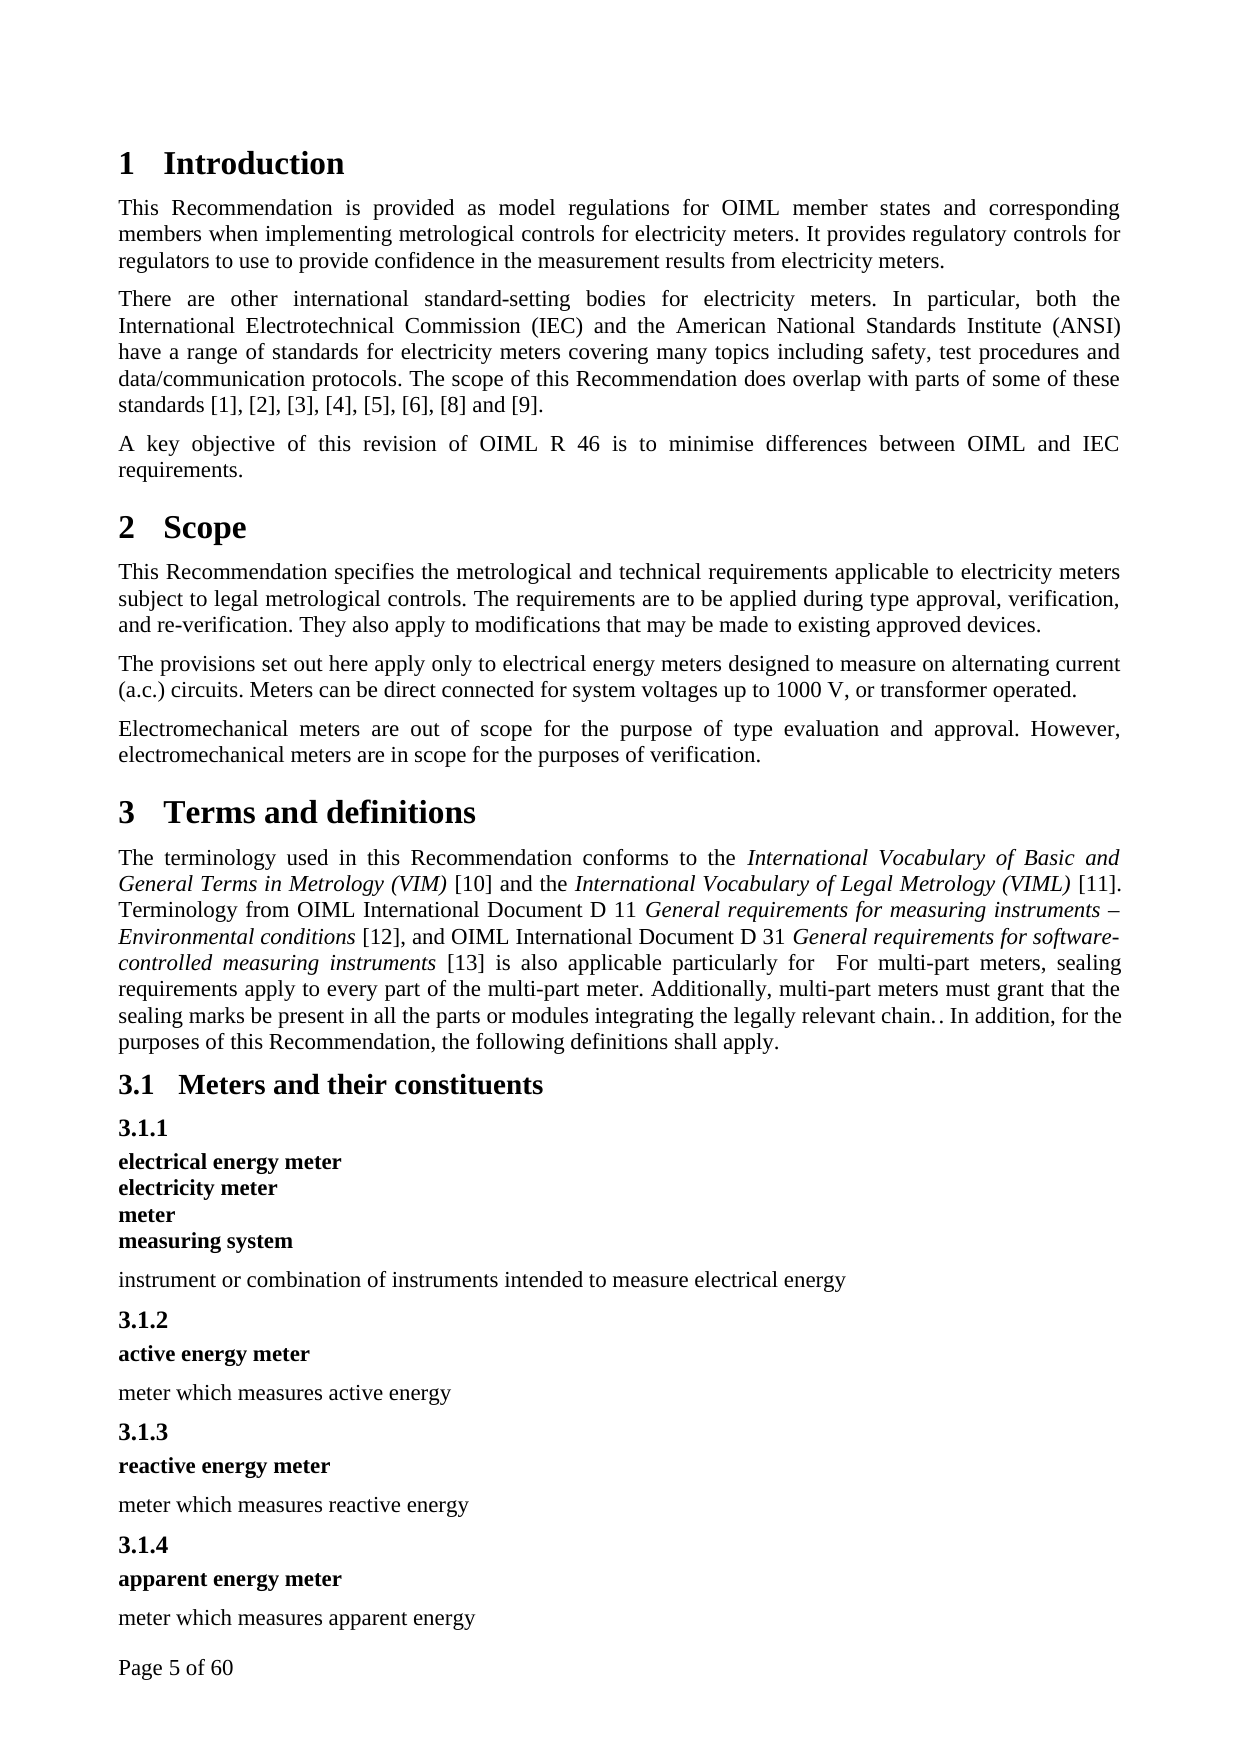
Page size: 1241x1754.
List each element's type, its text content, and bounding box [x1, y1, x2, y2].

text There are other international standard-setting bodies for electricity meters. In particular, both the International Electrotechnical Commission (IEC) and the American National Standards Institute (ANSI) have a range of standards for electricity meters covering many topics including safety, test procedures and data/communication protocols. The scope of this Recommendation does overlap with parts of some of these standards [1], [2], [3], [4], [5], [6], [8] and [9]. [118, 286, 1122, 417]
text meter which measures active energy [118, 1379, 1122, 1405]
text This Recommendation specifies the metrological and technical requirements applicable to electricity meters subject to legal metrological controls. The requirements are to be applied during type approval, verification, and re-verification. They also apply to modifications that may be made to existing approved devices. [118, 558, 1122, 637]
text electricity meter [118, 1174, 1122, 1201]
text electrical energy meter [118, 1148, 1122, 1174]
subtitle Scope [118, 507, 1122, 546]
subtitle Terms and definitions [118, 793, 1122, 831]
text Electromechanical meters are out of scope for the purpose of type evaluation and approval. However, electromechanical meters are in scope for the purposes of verification. [118, 715, 1122, 768]
text meter which measures reactive energy [118, 1491, 1122, 1518]
subtitle Meters and their constituents [118, 1067, 1122, 1101]
text instrument or combination of instruments intended to measure electrical energy [118, 1266, 1122, 1292]
text The terminology used in this Recommendation conforms to the International Vocabulary of Basic and General Terms in Metrology (VIM) [10] and the International Vocabulary of Legal Metrology (VIML) [11]. Terminology from OIML International Document D 11 General requirements for measuring instruments – Environmental conditions [12], and OIML International Document D 31 General requirements for software-controlled measuring instruments [13] is also applicable particularly for 7.3 Software requirements. In addition, for the purposes of this Recommendation, the following definitions shall apply. [118, 844, 1122, 1054]
text measuring system [118, 1227, 1122, 1253]
subtitle Introduction [118, 143, 1122, 181]
text This Recommendation is provided as model regulations for OIML member states and corresponding members when implementing metrological controls for electricity meters. It provides regulatory controls for regulators to use to provide confidence in the measurement results from electricity meters. [118, 194, 1122, 273]
text meter [118, 1201, 1122, 1227]
text meter which measures apparent energy [118, 1604, 1122, 1630]
text active energy meter [118, 1340, 1122, 1366]
text The provisions set out here apply only to electrical energy meters designed to measure on alternating current (a.c.) circuits. Meters can be direct connected for system voltages up to 1000 V, or transformer operated. [118, 650, 1122, 703]
text A key objective of this revision of OIML R 46 is to minimise differences between OIML and IEC requirements. [118, 430, 1122, 482]
text reactive energy meter [118, 1452, 1122, 1479]
text apparent energy meter [118, 1565, 1122, 1592]
